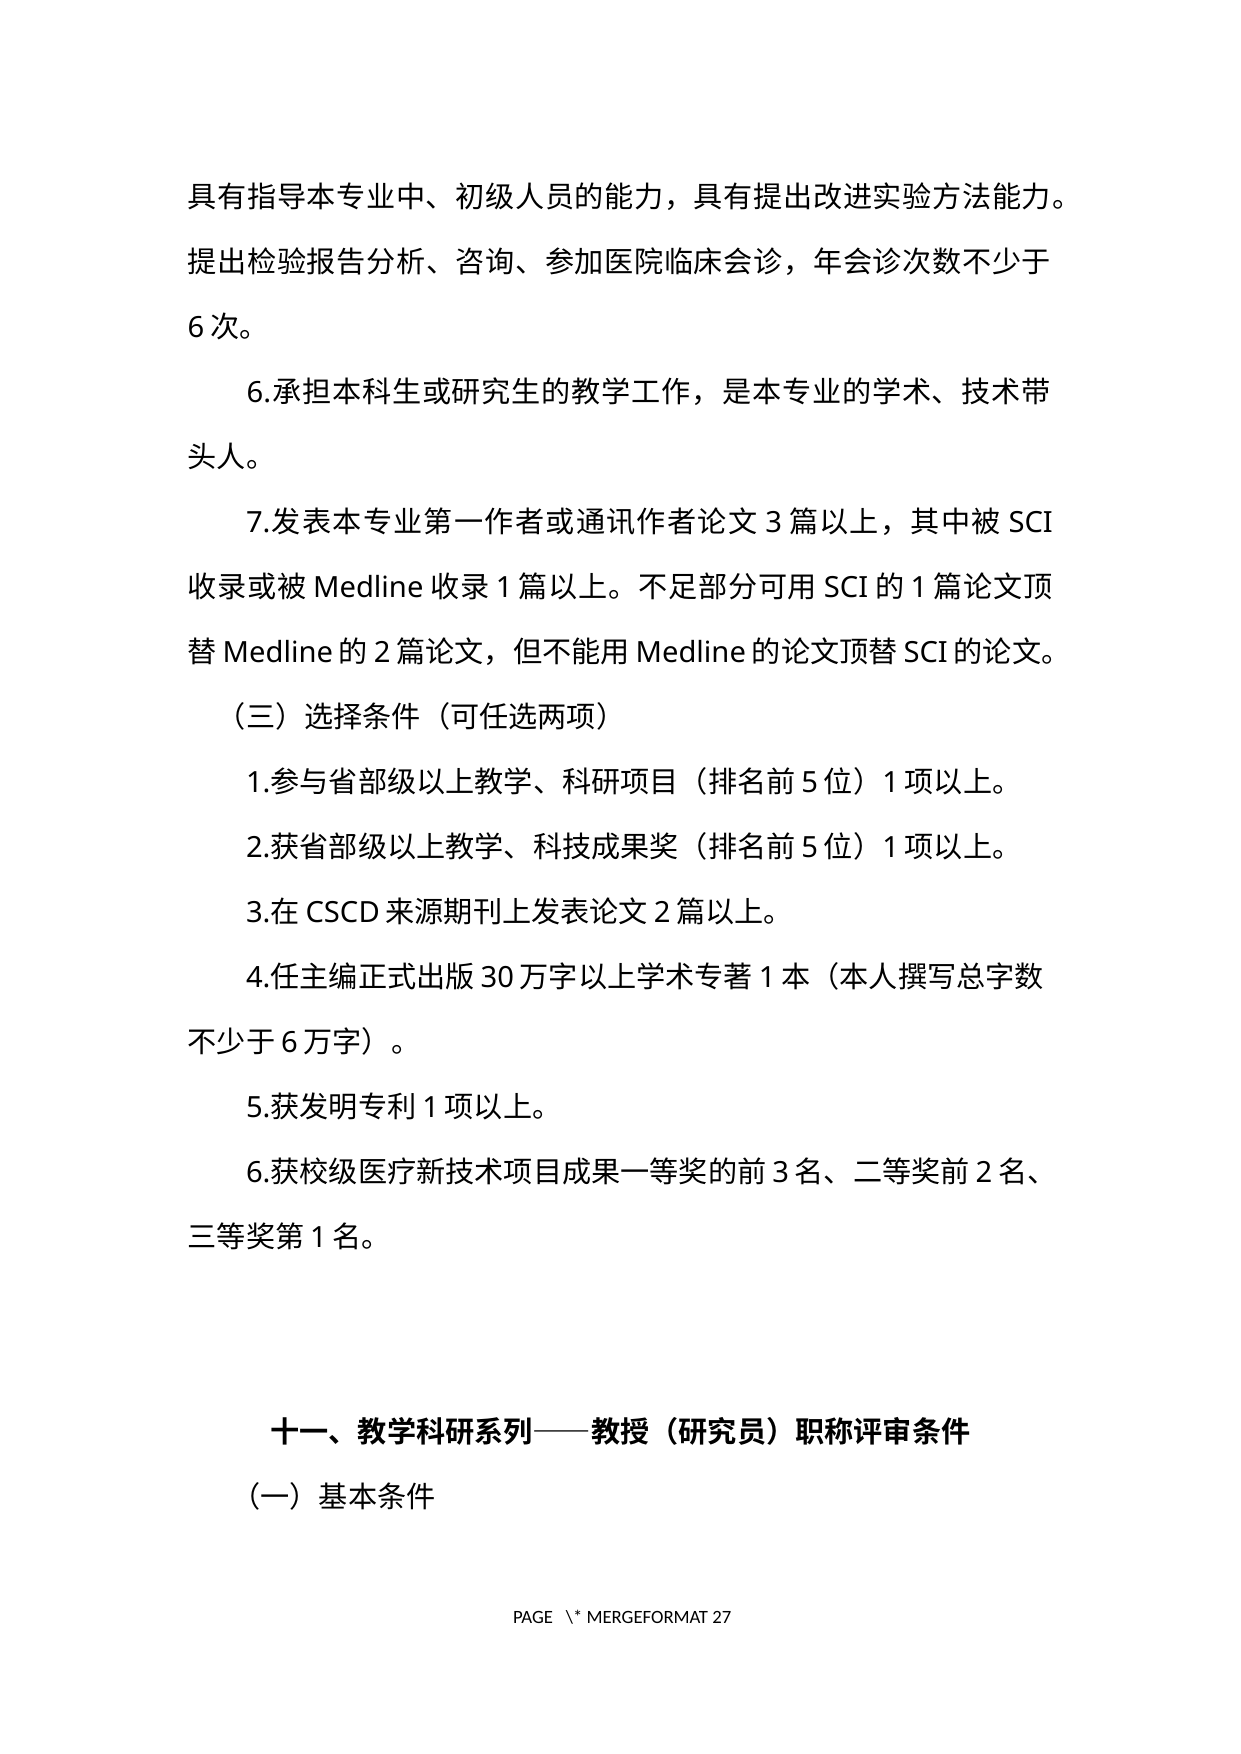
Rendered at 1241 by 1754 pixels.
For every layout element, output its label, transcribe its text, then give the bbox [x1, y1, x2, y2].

text 7.发表本专业第一作者或通讯作者论文3篇以上，其中被SCI收录或被Medline收录1篇以上。不足部分可用SCI的1篇论文顶替Medline的2篇论文，但不能用Medline的论文顶替SCI的论文。 [187, 487, 1053, 682]
text （一）基本条件 [187, 1462, 1053, 1527]
text （三）选择条件（可任选两项） [187, 682, 1053, 747]
text 3.在CSCD来源期刊上发表论文2篇以上。 [187, 877, 1053, 942]
text 5.获发明专利1项以上。 [187, 1072, 1053, 1137]
text 6.承担本科生或研究生的教学工作，是本专业的学术、技术带头人。 [187, 357, 1053, 487]
text 十一、教学科研系列——教授（研究员）职称评审条件 [187, 1397, 1053, 1462]
text 4.任主编正式出版30万字以上学术专著1本（本人撰写总字数不少于6万字）。 [187, 942, 1053, 1072]
text 6.获校级医疗新技术项目成果一等奖的前3名、二等奖前2名、三等奖第1名。 [187, 1137, 1053, 1267]
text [187, 162, 1053, 357]
text 1.参与省部级以上教学、科研项目（排名前5位）1项以上。 [187, 747, 1053, 812]
text 2.获省部级以上教学、科技成果奖（排名前5位）1项以上。 [187, 812, 1053, 877]
